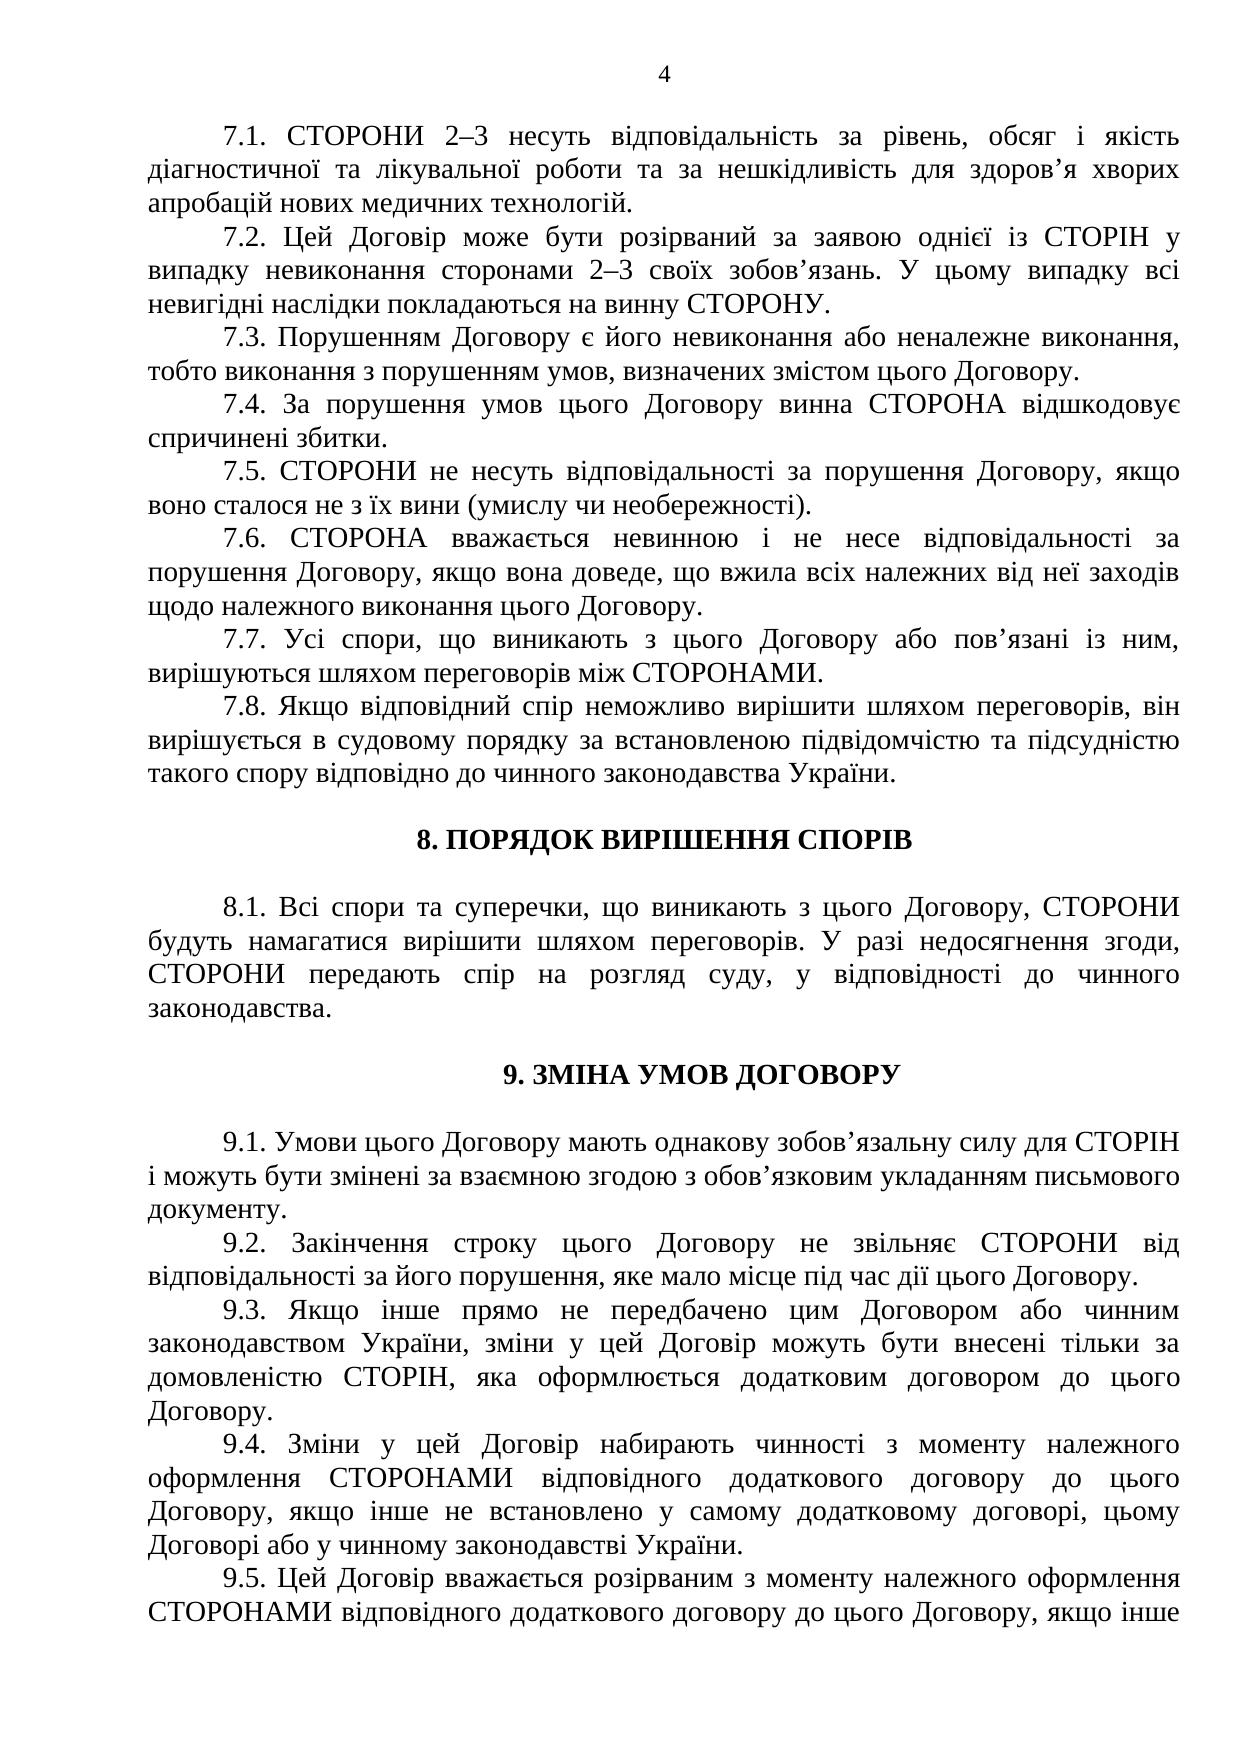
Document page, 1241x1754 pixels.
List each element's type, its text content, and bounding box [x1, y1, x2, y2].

text 9.4. Зміни у цей Договір набирають чинності з моменту належного оформлення СТОРОНАМИ відповідного додаткового договору до цього Договору, якщо інше не встановлено у самому додатковому договорі, цьому Договорі або у чинному законодавстві України. [148, 1426, 1181, 1560]
text 7.8. Якщо відповідний спір неможливо вирішити шляхом переговорів, він вирішується в судовому порядку за встановленою підвідомчістю та підсудністю такого спору відповідно до чинного законодавства України. [148, 688, 1181, 789]
text 7.7. Усі спори, що виникають з цього Договору або пов’язані із ним, вирішуються шляхом переговорів між СТОРОНАМИ. [148, 621, 1181, 688]
text 7.5. СТОРОНИ не несуть відповідальності за порушення Договору, якщо воно сталося не з їх вини (умислу чи необережності). [148, 453, 1181, 521]
text 7.1. СТОРОНИ 2–3 несуть відповідальність за рівень, обсяг і якість діагностичної та лікувальної роботи та за нешкідливість для здоров’я хворих апробацій нових медичних технологій. [148, 118, 1181, 219]
text 9.2. Закінчення строку цього Договору не звільняє СТОРОНИ від відповідальності за його порушення, яке мало місце під час дії цього Договору. [148, 1225, 1181, 1292]
text 8.1. Всі спори та суперечки, що виникають з цього Договору, СТОРОНИ будуть намагатися вирішити шляхом переговорів. У разі недосягнення згоди, СТОРОНИ передають спір на розгляд суду, у відповідності до чинного законодавства. [148, 889, 1181, 1024]
text 9.3. Якщо інше прямо не передбачено цим Договором або чинним законодавством України, зміни у цей Договір можуть бути внесені тільки за домовленістю СТОРІН, яка оформлюється додатковим договором до цього Договору. [148, 1292, 1181, 1426]
text 7.3. Порушенням Договору є його невиконання або неналежне виконання, тобто виконання з порушенням умов, визначених змістом цього Договору. [148, 319, 1181, 386]
text 7.2. Цей Договір може бути розірваний за заявою однієї із СТОРІН у випадку невиконання сторонами 2–3 своїх зобов’язань. У цьому випадку всі невигідні наслідки покладаються на винну СТОРОНУ. [148, 219, 1181, 319]
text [148, 1560, 1181, 1627]
text 9.1. Умови цього Договору мають однакову зобов’язальну силу для СТОРІН і можуть бути змінені за взаємною згодою з обов’язковим укладанням письмового документу. [148, 1124, 1181, 1225]
text 9. ЗМІНА УМОВ ДОГОВОРУ [148, 1057, 1181, 1091]
text 7.6. СТОРОНА вважається невинною і не несе відповідальності за порушення Договору, якщо вона доведе, що вжила всіх належних від неї заходів щодо належного виконання цього Договору. [148, 521, 1181, 621]
text 7.4. За порушення умов цього Договору винна СТОРОНА відшкодовує спричинені збитки. [148, 386, 1181, 453]
text 8. ПОРЯДОК ВИРІШЕННЯ СПОРІВ [148, 822, 1181, 856]
